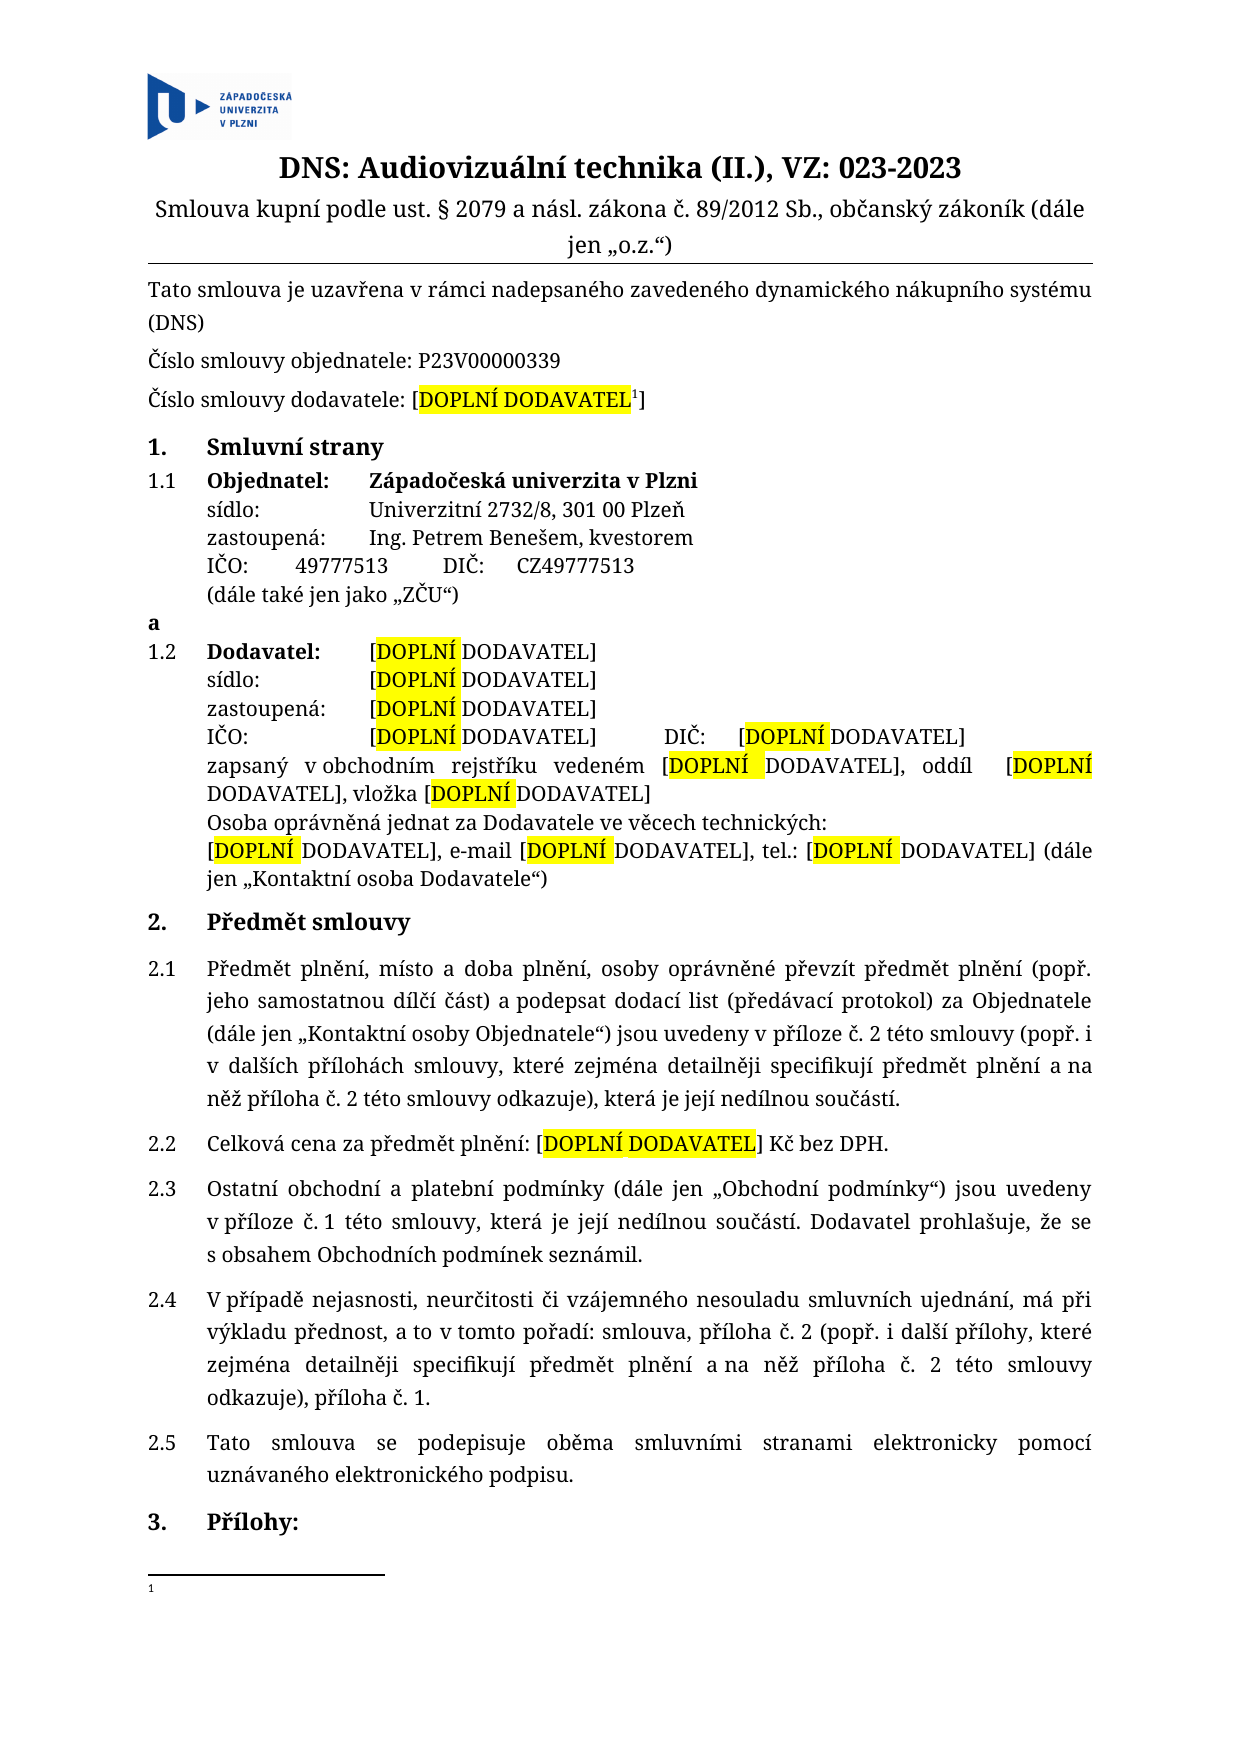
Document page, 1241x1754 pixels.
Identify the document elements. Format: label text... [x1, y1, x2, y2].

text zastoupená: [DOPLNÍ DODAVATEL] [207, 694, 376, 722]
text Číslo smlouvy dodavatele: [DOPLNÍ DODAVATEL] [148, 385, 419, 414]
text sídlo: [DOPLNÍ DODAVATEL] [461, 665, 1093, 694]
text sídlo: [DOPLNÍ DODAVATEL] [207, 665, 376, 694]
list Předmět plnění, místo a doba plnění, osoby oprávněné převzít předmět plnění (popř. jeho samostatnou dílčí část) a podepsat dodací list (předávací protokol) za Objednatele (dále jen „Kontaktní osoby Objednatele“) jsou uvedeny v příloze č. 2 této smlouvy (popř. i v dalších přílohách smlouvy, které zejména detailněji specifikují předmět plnění a na něž příloha č. 2 této smlouvy odkazuje), která je její nedílnou součástí. [148, 954, 1093, 1113]
list Objednatel: Západočeská univerzita v Plzni [148, 466, 1093, 495]
text Číslo smlouvy dodavatele: [DOPLNÍ DODAVATEL] [631, 385, 1093, 414]
text IČO: [DOPLNÍ DODAVATEL] DIČ: [DOPLNÍ DODAVATEL] [461, 722, 745, 751]
list Předmět smlouvy [148, 905, 1093, 937]
list Dodavatel: [DOPLNÍ DODAVATEL] [148, 637, 376, 665]
text zastoupená: [DOPLNÍ DODAVATEL] [461, 694, 1093, 722]
text zastoupená: Ing. Petrem Benešem, kvestorem [207, 523, 1093, 552]
text IČO: [DOPLNÍ DODAVATEL] DIČ: [DOPLNÍ DODAVATEL] [830, 722, 1093, 751]
picture [147, 73, 292, 140]
text Smlouva kupní podle ust. § 2079 a násl. zákona č. 89/2012 Sb., občanský zákoník (dále jen „o.z.“) [148, 193, 1093, 263]
text Číslo smlouvy objednatele: P23V00000339 [148, 346, 1093, 375]
text [DOPLNÍ DODAVATEL], e-mail [DOPLNÍ DODAVATEL], tel.: [DOPLNÍ DODAVATEL] (dále jen „Kontaktní osoba Dodavatele“) [207, 836, 1093, 893]
text Osoba oprávněná jednat za Dodavatele ve věcech technických: [207, 808, 1093, 836]
list Celková cena za předmět plnění: [DOPLNÍ DODAVATEL] Kč bez DPH. [756, 1129, 1093, 1158]
list Ostatní obchodní a platební podmínky (dále jen „Obchodní podmínky“) jsou uvedeny v příloze č. 1 této smlouvy, která je její nedílnou součástí. Dodavatel prohlašuje, že se s obsahem Obchodních podmínek seznámil. [148, 1174, 1093, 1268]
list Smluvní strany [148, 430, 1093, 462]
text a [148, 608, 1093, 637]
list V případě nejasnosti, neurčitosti či vzájemného nesouladu smluvních ujednání, má při výkladu přednost, a to v tomto pořadí: smlouva, příloha č. 2 (popř. i další přílohy, které zejména detailněji specifikují předmět plnění a na něž příloha č. 2 této smlouvy odkazuje), příloha č. 1. [148, 1285, 1093, 1411]
text sídlo: Univerzitní 2732/8, 301 00 Plzeň [207, 495, 1093, 523]
list Dodavatel: [DOPLNÍ DODAVATEL] [461, 637, 1093, 665]
list Tato smlouva se podepisuje oběma smluvními stranami elektronicky pomocí uznávaného elektronického podpisu. [148, 1428, 1093, 1489]
text IČO: 49777513 DIČ: CZ49777513 [207, 552, 1093, 580]
text DNS: Audiovizuální technika (II.), VZ: 023-2023 [148, 148, 1093, 187]
list Celková cena za předmět plnění: [DOPLNÍ DODAVATEL] Kč bez DPH. [148, 1129, 543, 1158]
text Tato smlouva je uzavřena v rámci nadepsaného zavedeného dynamického nákupního systému (DNS) [148, 275, 1093, 336]
text (dále také jen jako „ZČU“) [207, 580, 1093, 608]
text IČO: [DOPLNÍ DODAVATEL] DIČ: [DOPLNÍ DODAVATEL] [207, 722, 376, 751]
list Přílohy: [148, 1505, 1093, 1537]
text zapsaný v obchodním rejstříku vedeném [DOPLNÍ DODAVATEL], oddíl [DOPLNÍ DODAVATEL], vložka [DOPLNÍ DODAVATEL] [207, 751, 1093, 808]
